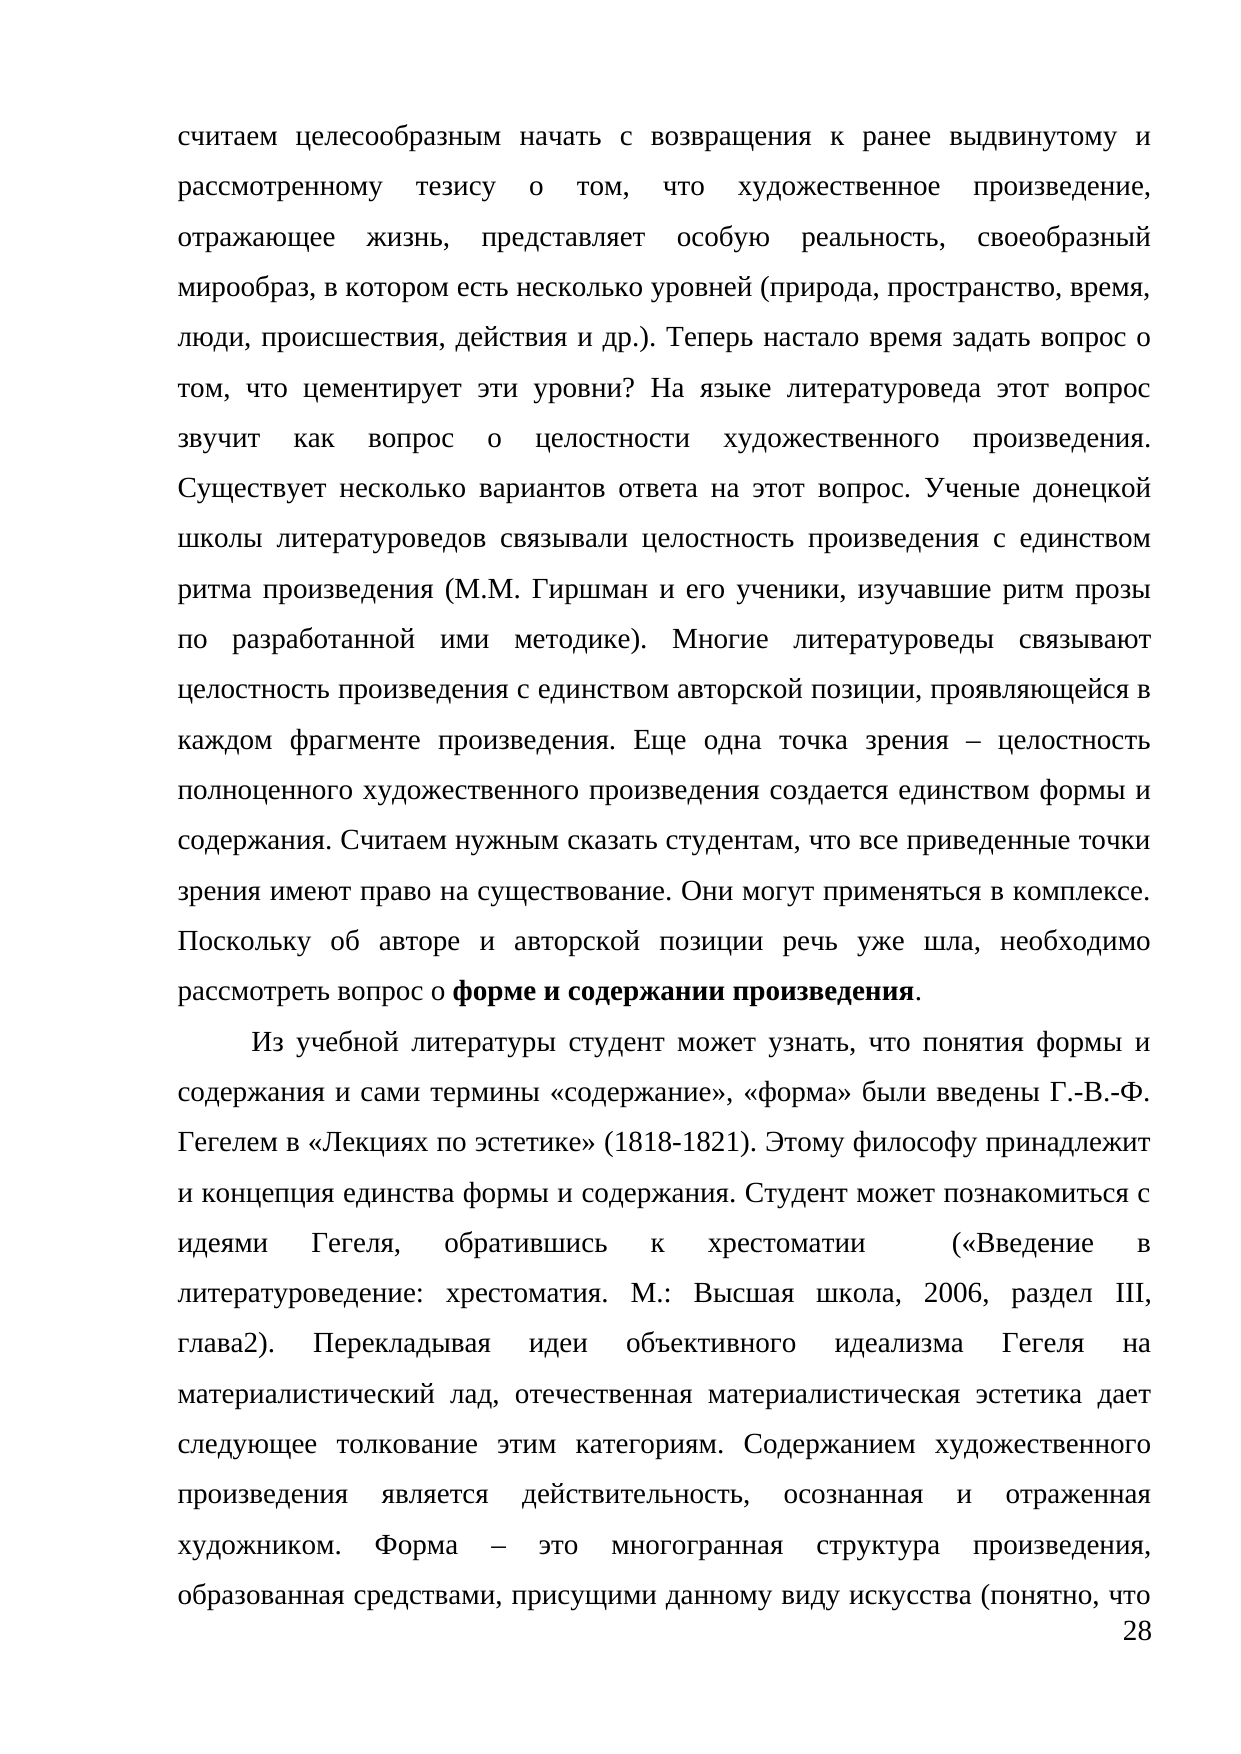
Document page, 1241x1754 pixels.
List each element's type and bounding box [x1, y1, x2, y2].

text [177, 118, 1152, 1007]
text [177, 1024, 1152, 1611]
